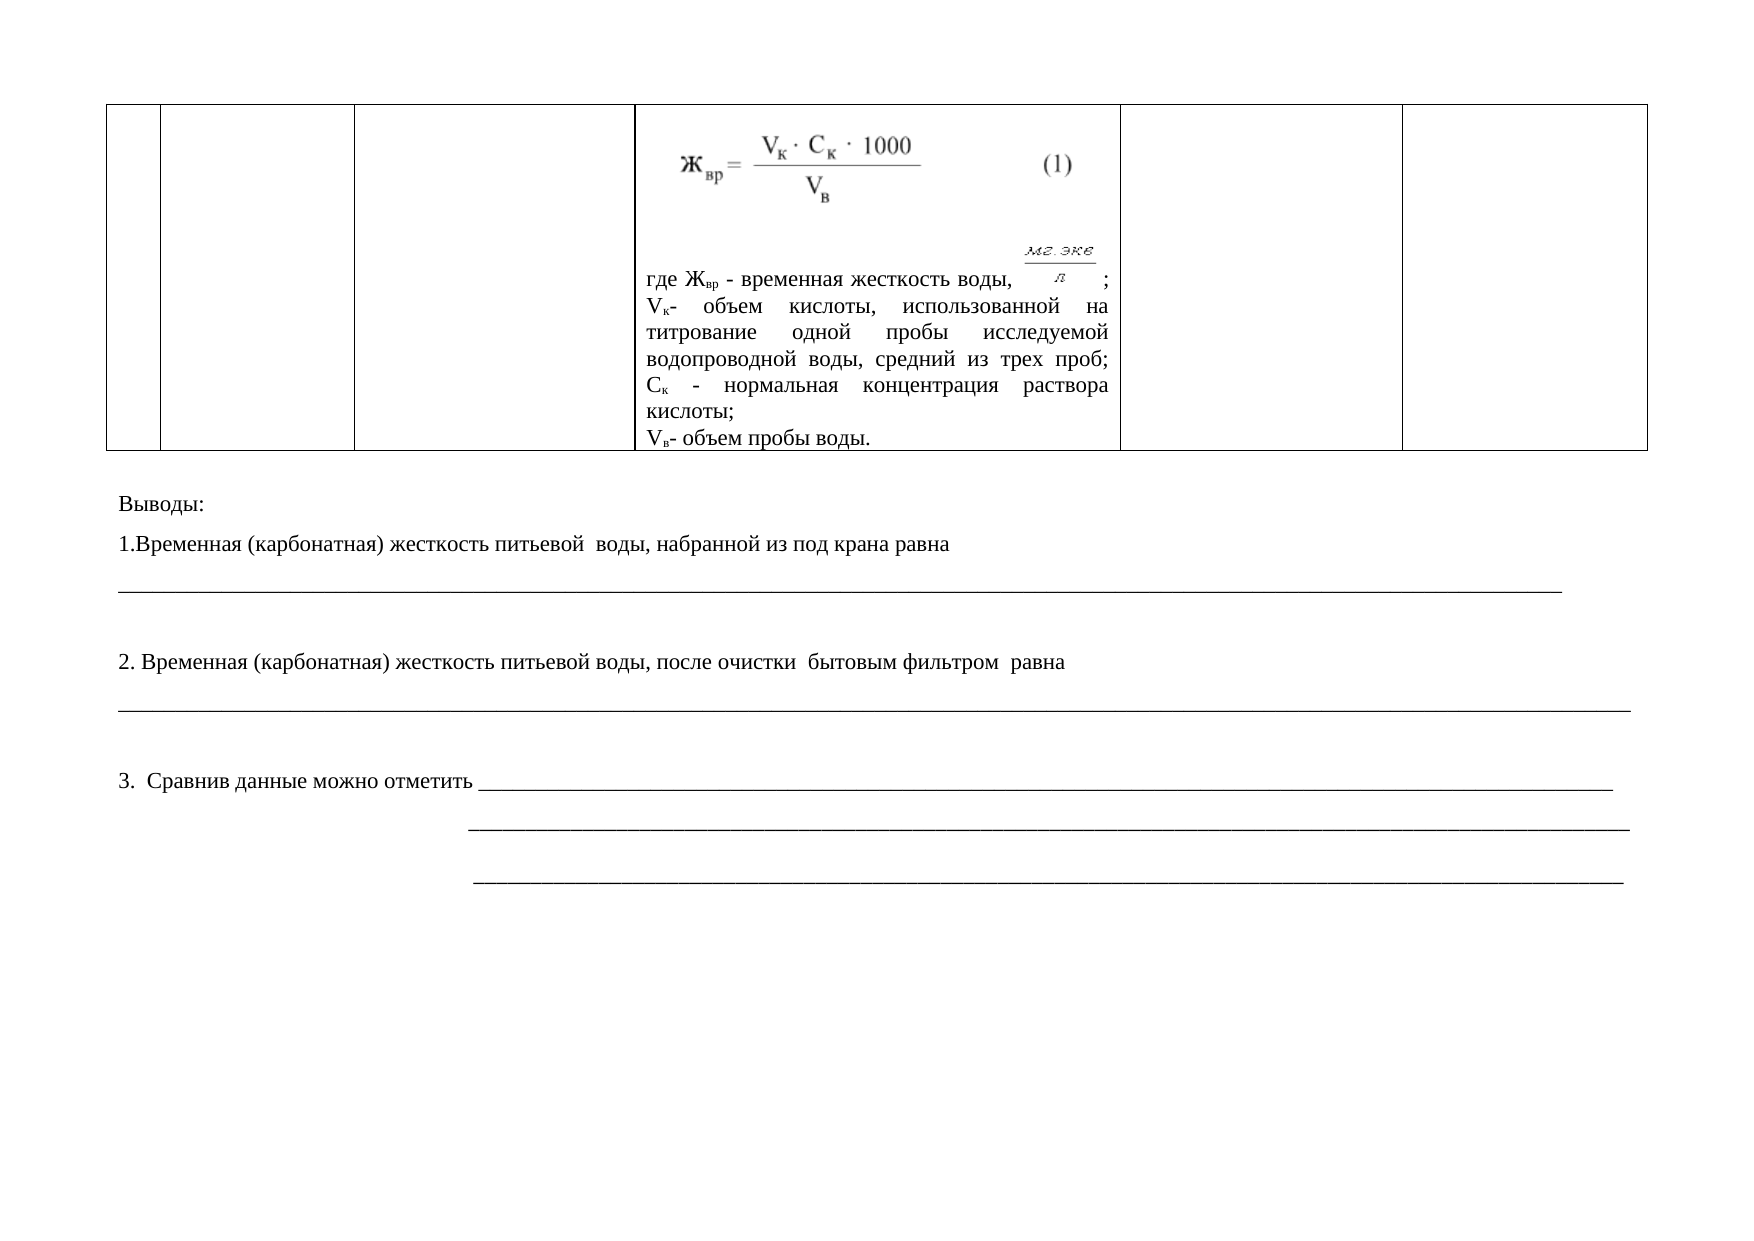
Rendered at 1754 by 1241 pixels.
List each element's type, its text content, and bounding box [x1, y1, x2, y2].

text 3. Сравнив данные можно отметить ___________________________________________________________________________________________________ [118, 767, 1636, 793]
text ______________________________________________________________________________________________________________________________ [118, 569, 1636, 596]
text ____________________________________________________________________________________________________________________________________ [118, 688, 1636, 714]
text 1.Временная (карбонатная) жесткость питьевой воды, набранной из под крана равна [118, 530, 1636, 556]
text Выводы: [118, 491, 1636, 517]
picture [1020, 236, 1103, 287]
text ______________________________________________________________________________________________________ [118, 806, 1636, 834]
picture [678, 133, 1077, 208]
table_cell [636, 105, 1120, 450]
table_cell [1121, 105, 1402, 450]
text _____________________________________________________________________________________________________ [118, 859, 1636, 887]
text 2. Временная (карбонатная) жесткость питьевой воды, после очистки бытовым фильтром равна [118, 648, 1636, 675]
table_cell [161, 105, 354, 450]
table_cell [1403, 105, 1647, 450]
table_cell 2 [107, 105, 160, 450]
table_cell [355, 105, 634, 450]
